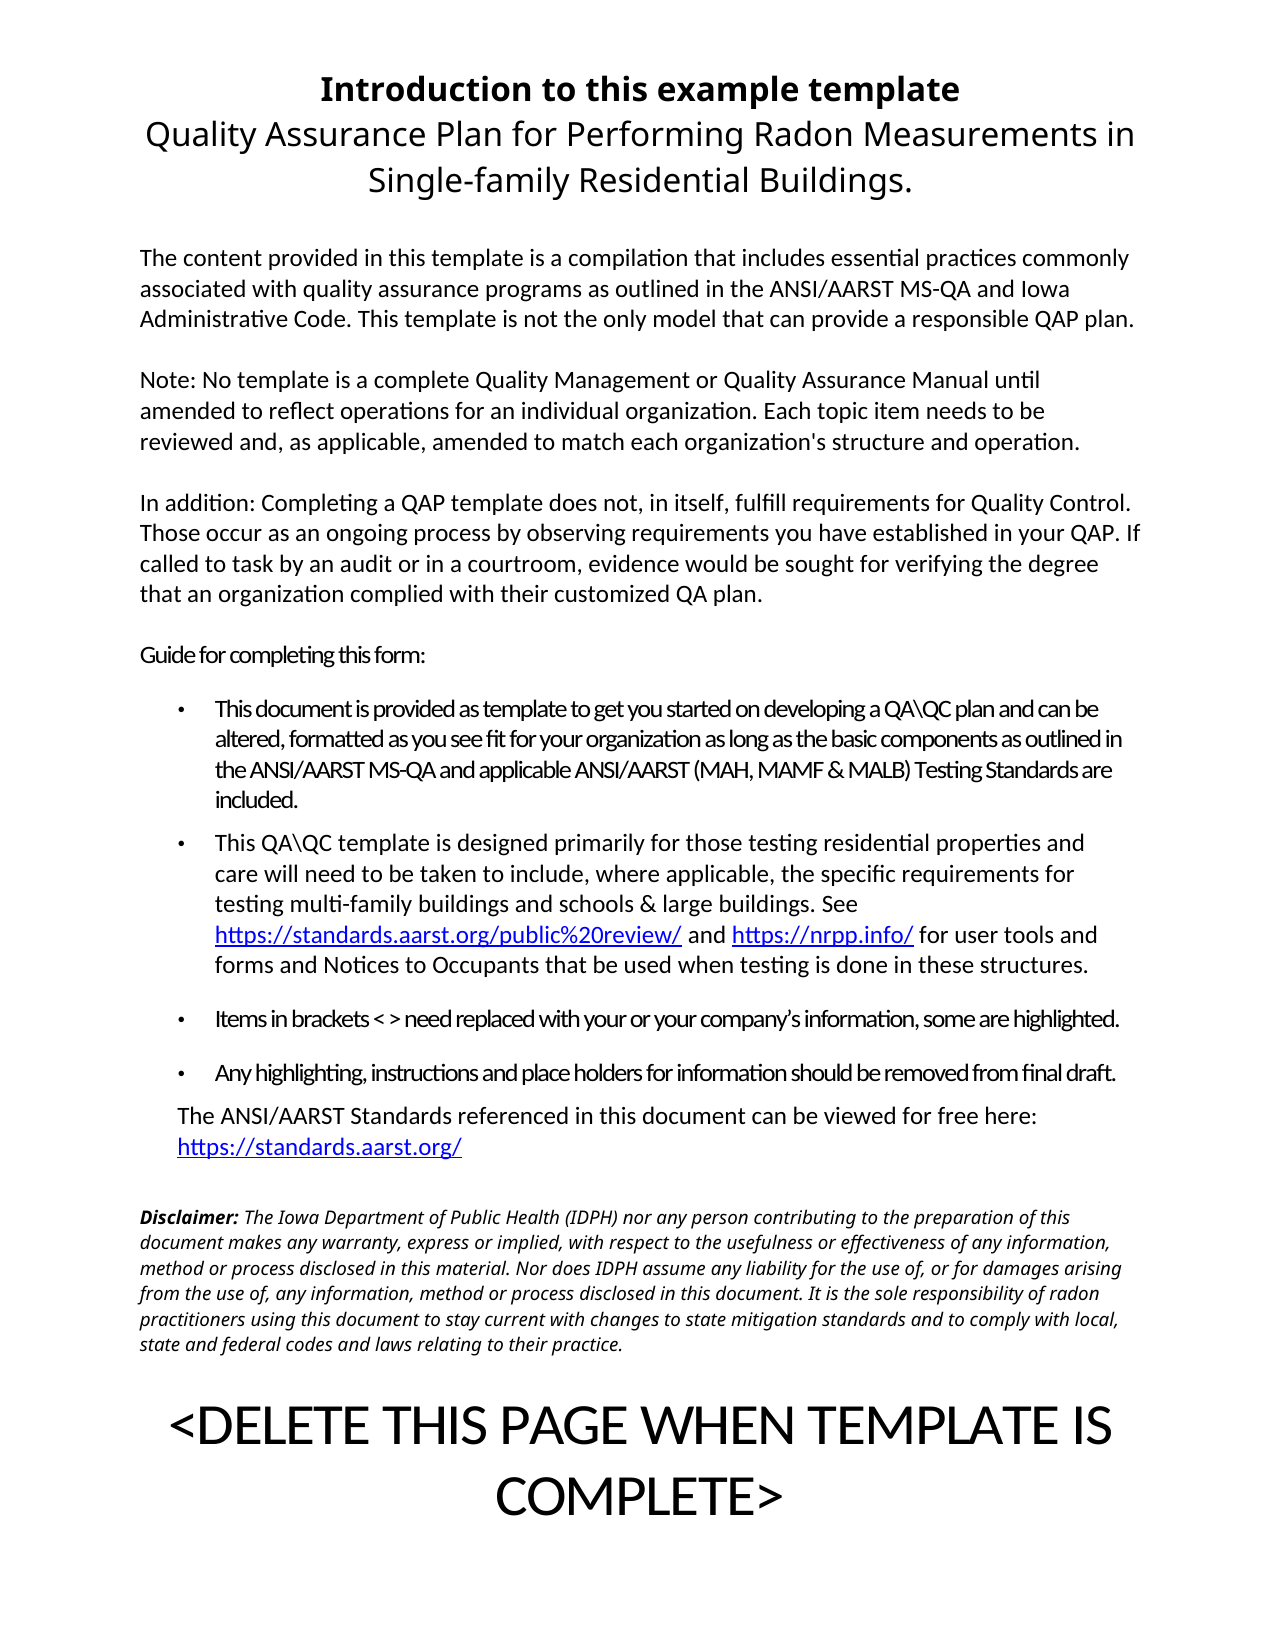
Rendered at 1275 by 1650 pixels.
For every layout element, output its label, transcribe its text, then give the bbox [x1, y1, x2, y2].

text Note: No template is a complete Quality Management or Quality Assurance Manual until amended to reflect operations for an individual organization. Each topic item needs to be reviewed and, as applicable, amended to match each organization's structure and operation. [139, 365, 1142, 456]
text Quality Assurance Plan for Performing Radon Measurements in Single-family Residential Buildings. [139, 111, 1142, 202]
list Items in brackets < > need replaced with your or your company’s information, some are highlighted. [177, 1003, 1142, 1034]
list This QA\QC template is designed primarily for those testing residential properties and care will need to be taken to include, where applicable, the specific requirements for testing multi-family buildings and schools & large buildings. See https://standards.aarst.org/public%20review/ and https://nrpp.info/ for user tools and forms and Notices to Occupants that be used when testing is done in these structures. [177, 828, 1119, 980]
text The content provided in this template is a compilation that includes essential practices commonly associated with quality assurance programs as outlined in the ANSI/AARST MS-QA and Iowa Administrative Code. This template is not the only model that can provide a responsible QAP plan. [139, 243, 1142, 334]
text The ANSI/AARST Standards referenced in this document can be viewed for free here: https://standards.aarst.org/ [177, 1100, 1119, 1161]
text Introduction to this example template [139, 66, 1142, 111]
text Disclaimer: The Iowa Department of Public Health (IDPH) nor any person contributing to the preparation of this document makes any warranty, express or implied, with respect to the usefulness or effectiveness of any information, method or process disclosed in this material. Nor does IDPH assume any liability for the use of, or for damages arising from the use of, any information, method or process disclosed in this document. It is the sole responsibility of radon practitioners using this document to stay current with changes to state mitigation standards and to comply with local, state and federal codes and laws relating to their practice. [139, 1204, 1142, 1357]
text Guide for completing this form: [139, 639, 1142, 670]
text <DELETE THIS PAGE WHEN TEMPLATE IS COMPLETE> [139, 1388, 1142, 1530]
list Any highlighting, instructions and place holders for information should be removed from final draft. [177, 1057, 1142, 1088]
text In addition: Completing a QAP template does not, in itself, fulfill requirements for Quality Control. Those occur as an ongoing process by observing requirements you have established in your QAP. If called to task by an audit or in a courtroom, evidence would be sought for verifying the degree that an organization complied with their customized QA plan. [139, 487, 1142, 609]
list This document is provided as template to get you started on developing a QA\QC plan and can be altered, formatted as you see fit for your organization as long as the basic components as outlined in the ANSI/AARST MS-QA and applicable ANSI/AARST (MAH, MAMF & MALB) Testing Standards are included. [177, 693, 1142, 815]
